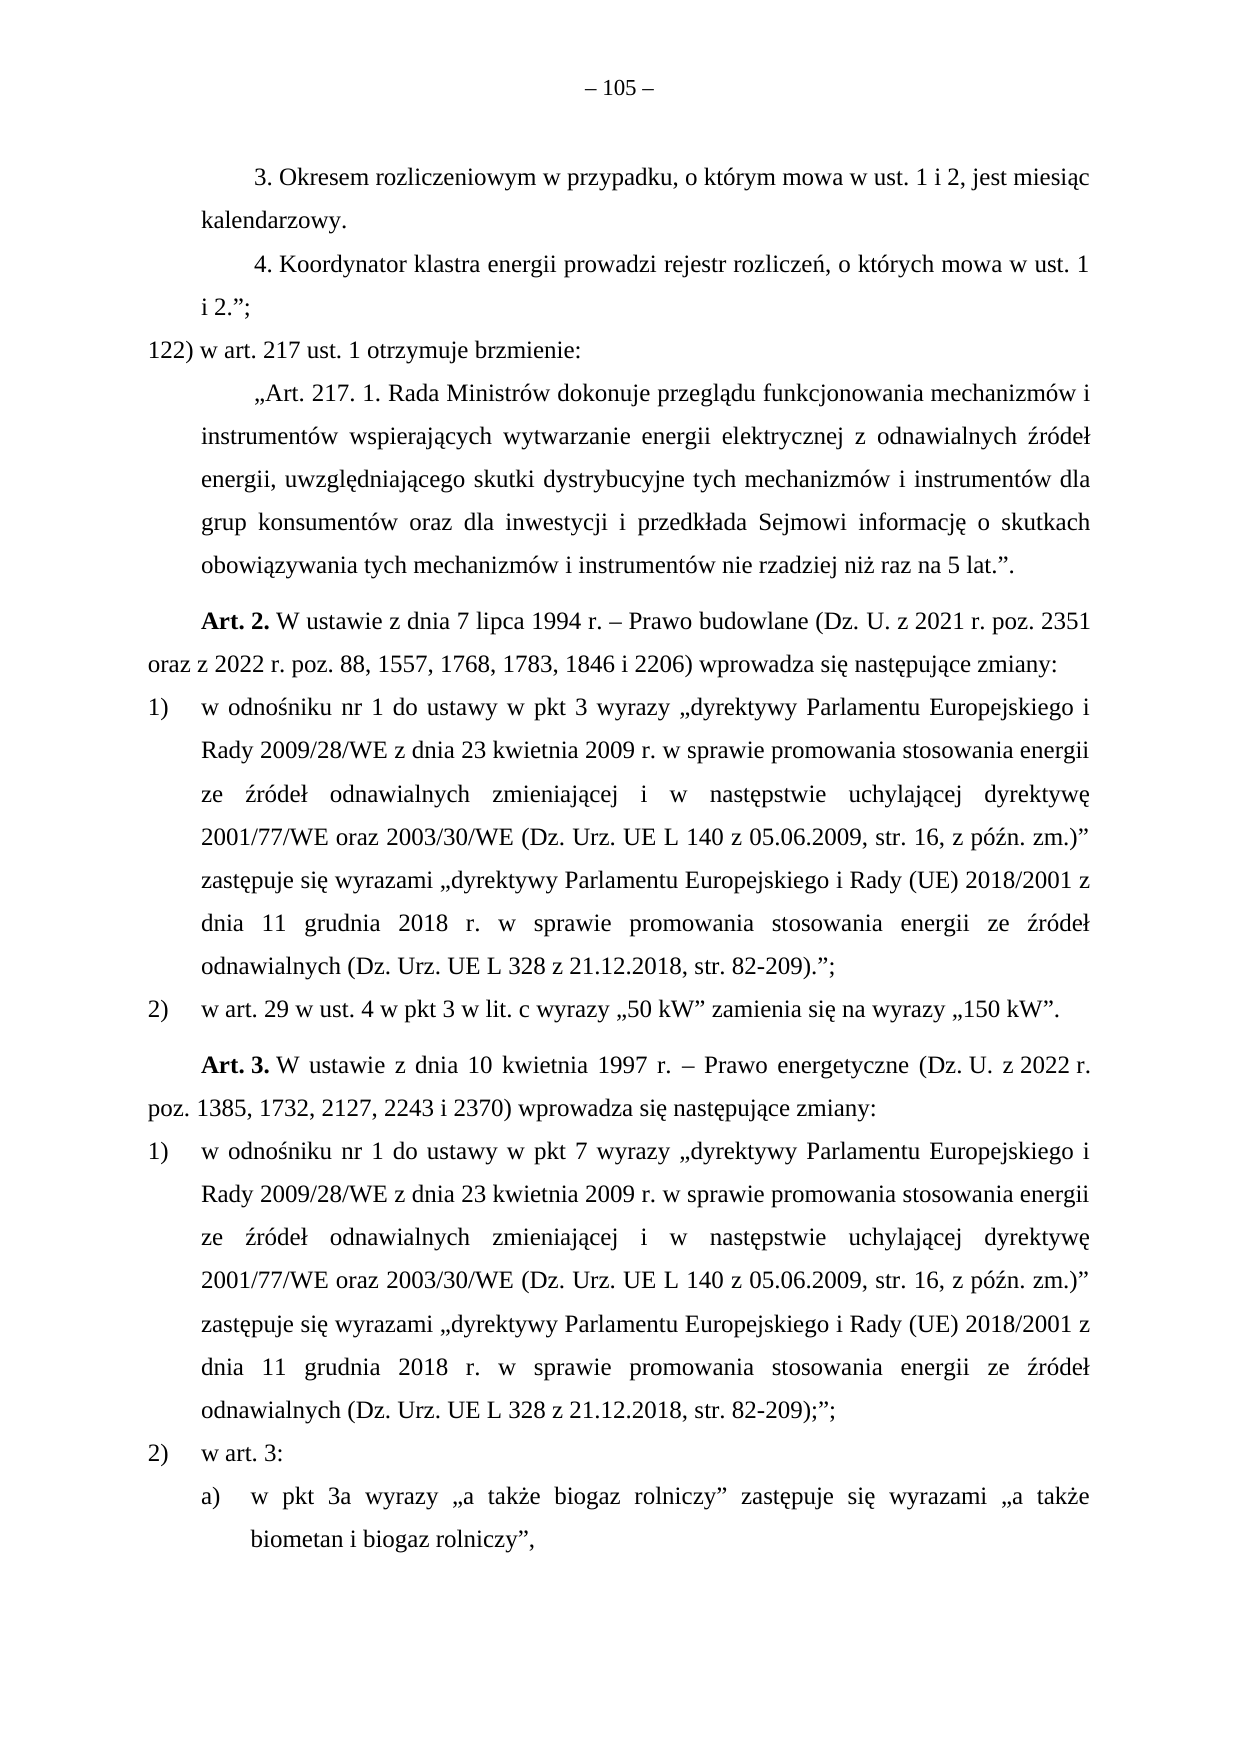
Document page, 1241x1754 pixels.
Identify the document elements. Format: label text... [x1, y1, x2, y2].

text Art. 2. W ustawie z dnia 7 lipca 1994 r. – Prawo budowlane (Dz. U. z 2021 r. poz. 2351 oraz z 2022 r. poz. 88, 1557, 1768, 1783, 1846 i 2206) wprowadza się następujące zmiany: [148, 606, 1091, 678]
text 1) w odnośniku nr 1 do ustawy w pkt 7 wyrazy „dyrektywy Parlamentu Europejskiego i Rady 2009/28/WE z dnia 23 kwietnia 2009 r. w sprawie promowania stosowania energii ze źródeł odnawialnych zmieniającej i w następstwie uchylającej dyrektywę 2001/77/WE oraz 2003/30/WE (Dz. Urz. UE L 140 z 05.06.2009, str. 16, z późn. zm.)” zastępuje się wyrazami „dyrektywy Parlamentu Europejskiego i Rady (UE) 2018/2001 z dnia 11 grudnia 2018 r. w sprawie promowania stosowania energii ze źródeł odnawialnych (Dz. Urz. UE L 328 z 21.12.2018, str. 82-209);”; [148, 1136, 1091, 1424]
text 3. Okresem rozliczeniowym w przypadku, o którym mowa w ust. 1 i 2, jest miesiąc kalendarzowy. [201, 162, 1091, 234]
text 2) w art. 29 w ust. 4 w pkt 3 w lit. c wyrazy „50 kW” zamienia się na wyrazy „150 kW”. [148, 994, 1091, 1023]
text Art. 3. W ustawie z dnia 10 kwietnia 1997 r. – Prawo energetyczne (Dz. U. z 2022 r. poz. 1385, 1732, 2127, 2243 i 2370) wprowadza się następujące zmiany: [148, 1050, 1091, 1122]
text 122) w art. 217 ust. 1 otrzymuje brzmienie: [148, 335, 1091, 364]
text a) w pkt 3a wyrazy „a także biogaz rolniczy” zastępuje się wyrazami „a także biometan i biogaz rolniczy”, [201, 1481, 1091, 1553]
text „Art. 217. 1. Rada Ministrów dokonuje przeglądu funkcjonowania mechanizmów i instrumentów wspierających wytwarzanie energii elektrycznej z odnawialnych źródeł energii, uwzględniającego skutki dystrybucyjne tych mechanizmów i instrumentów dla grup konsumentów oraz dla inwestycji i przedkłada Sejmowi informację o skutkach obowiązywania tych mechanizmów i instrumentów nie rzadziej niż raz na 5 lat.”. [201, 378, 1091, 579]
text 1) w odnośniku nr 1 do ustawy w pkt 3 wyrazy „dyrektywy Parlamentu Europejskiego i Rady 2009/28/WE z dnia 23 kwietnia 2009 r. w sprawie promowania stosowania energii ze źródeł odnawialnych zmieniającej i w następstwie uchylającej dyrektywę 2001/77/WE oraz 2003/30/WE (Dz. Urz. UE L 140 z 05.06.2009, str. 16, z późn. zm.)” zastępuje się wyrazami „dyrektywy Parlamentu Europejskiego i Rady (UE) 2018/2001 z dnia 11 grudnia 2018 r. w sprawie promowania stosowania energii ze źródeł odnawialnych (Dz. Urz. UE L 328 z 21.12.2018, str. 82-209).”; [148, 692, 1091, 980]
text 2) w art. 3: [148, 1438, 1091, 1467]
text 4. Koordynator klastra energii prowadzi rejestr rozliczeń, o których mowa w ust. 1 i 2.”; [201, 249, 1091, 321]
